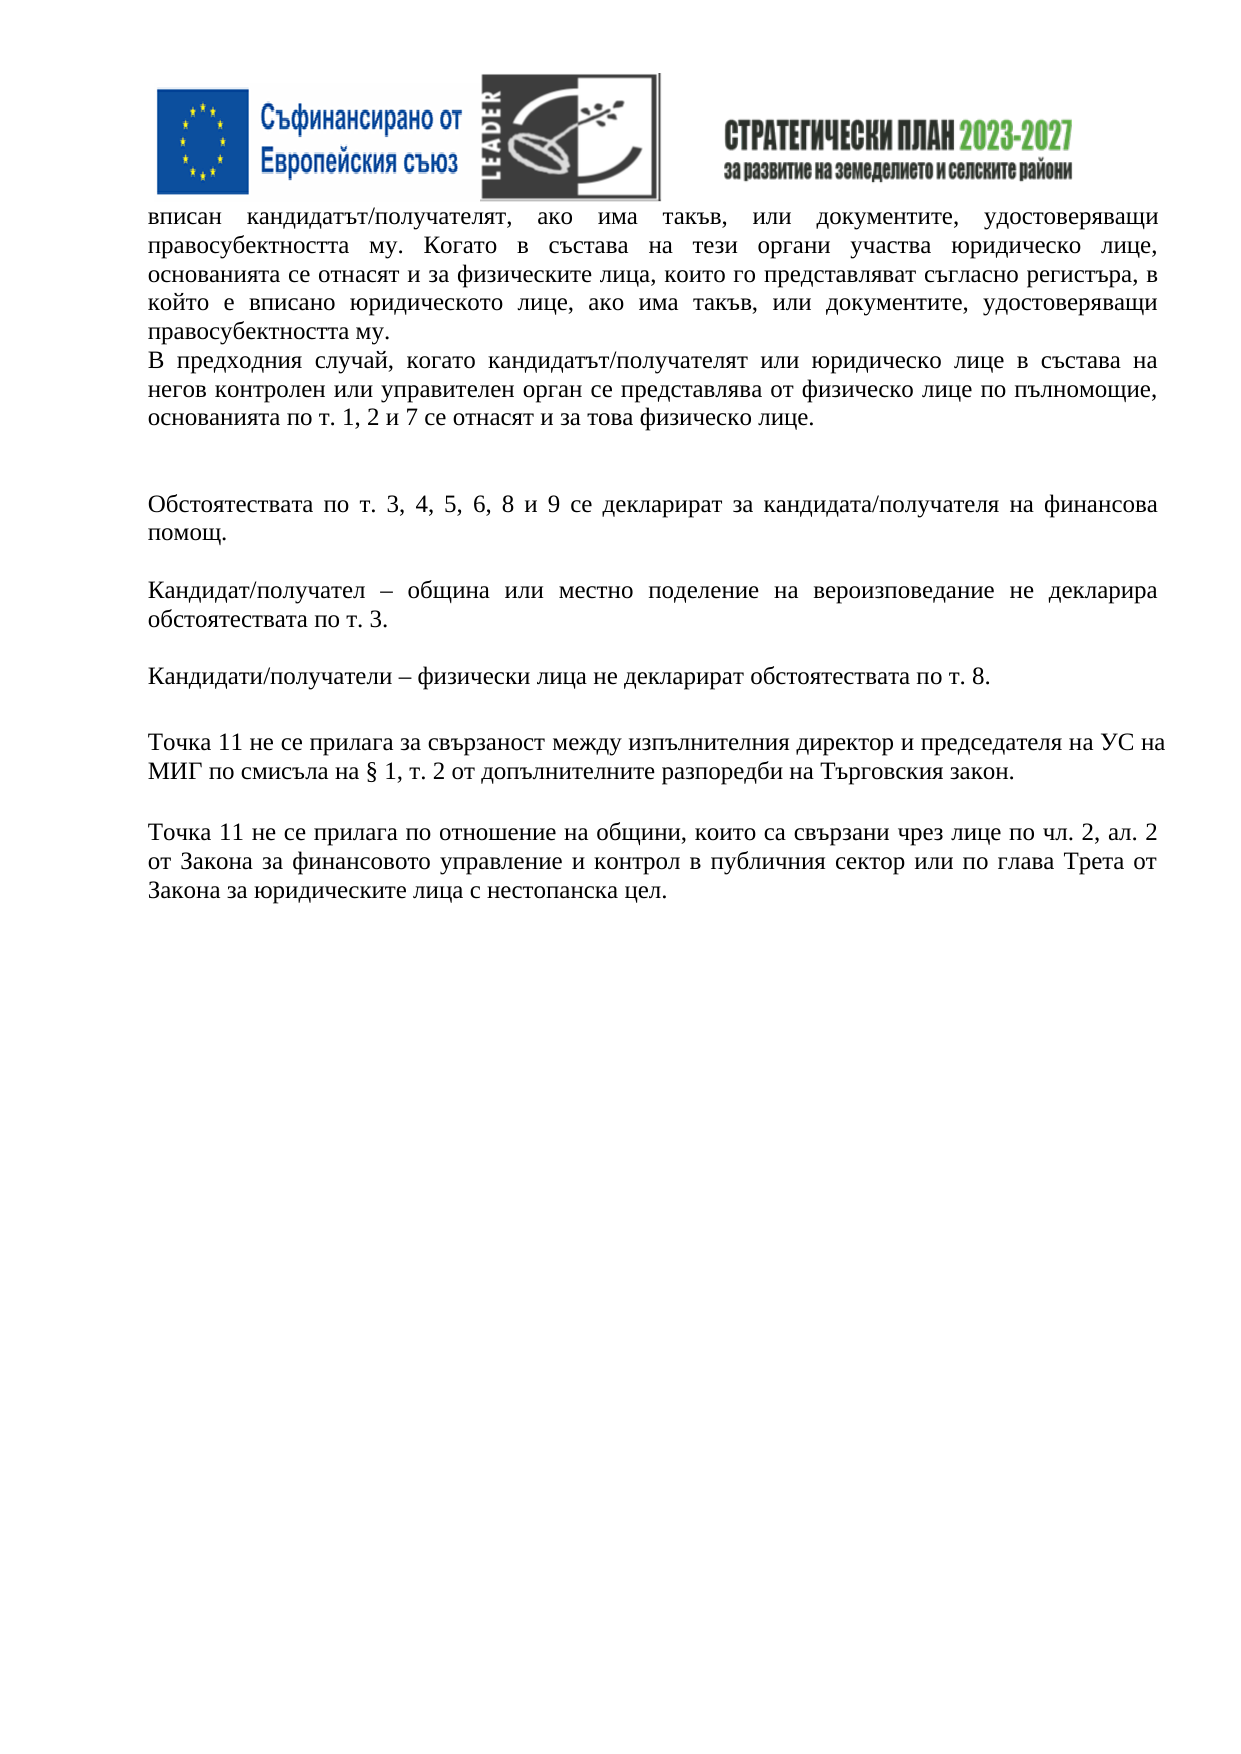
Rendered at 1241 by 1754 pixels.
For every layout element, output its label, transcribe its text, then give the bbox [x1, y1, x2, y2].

text Кандидат/получател – община или местно поделение на вероизповедание не декларира обстоятествата по т. 3. [148, 575, 1159, 632]
picture [153, 73, 662, 202]
text Кандидати/получатели – физически лица не декларират обстоятествата по т. 8. [148, 661, 1159, 690]
text Точка 11 не се прилага по отношение на общини, които са свързани чрез лице по чл. 2, ал. 2 от Закона за финансовото управление и контрол в публичния сектор или по глава Трета от Закона за юридическите лица с нестопанска цел. [148, 817, 1159, 904]
picture [723, 98, 1073, 202]
text В предходния случай, когато кандидатът/получателят или юридическо лице в състава на негов контролен или управителен орган се представлява от физическо лице по пълномощие, основанията по т. 1, 2 и 7 се отнасят и за това физическо лице. [148, 345, 1159, 431]
text Точка 11 не се прилага за свързаност между изпълнителния директор и председателя на УС на МИГ по смисъла на § 1, т. 2 от допълнителните разпоредби на Търговския закон. [148, 727, 1167, 784]
text Обстоятествата по т. 3, 4, 5, 6, 8 и 9 се декларират за кандидата/получателя на финансова помощ. [148, 489, 1159, 546]
